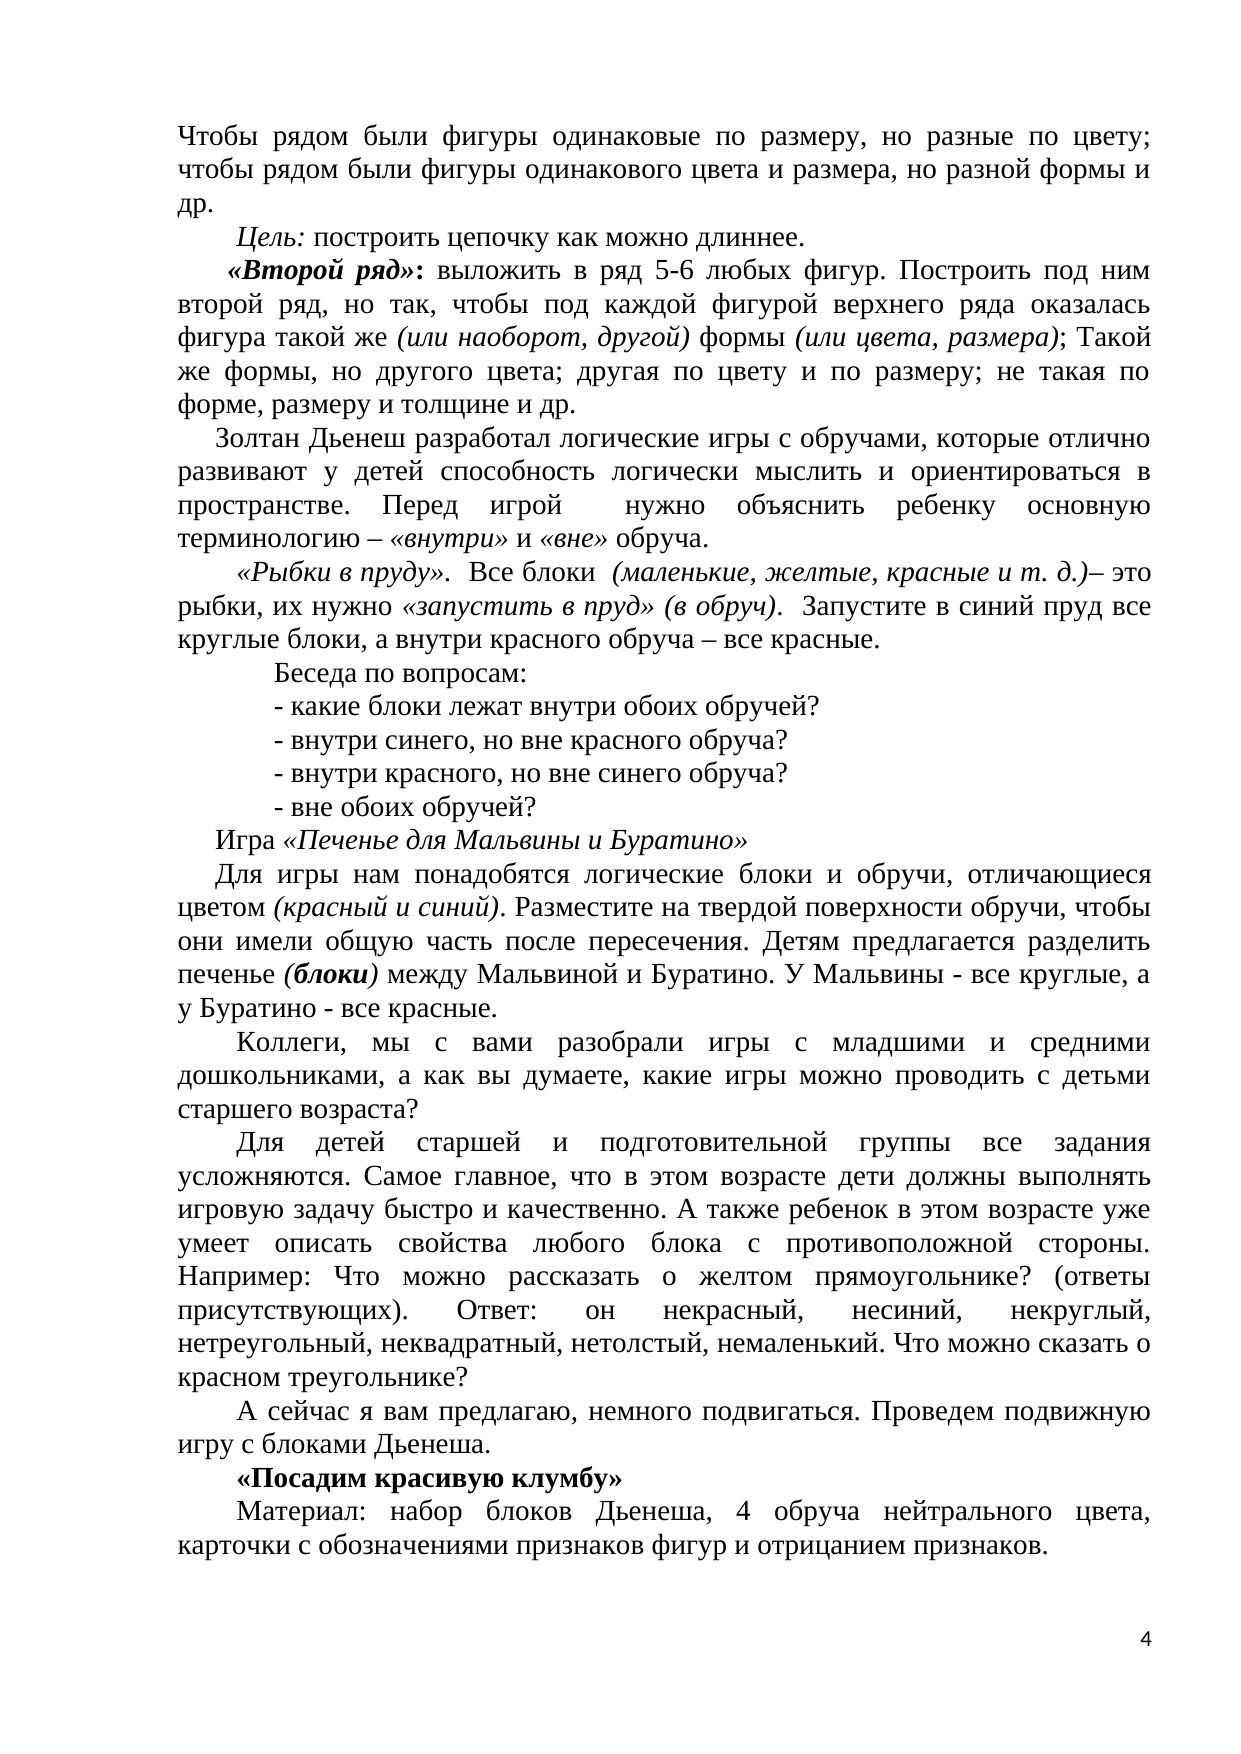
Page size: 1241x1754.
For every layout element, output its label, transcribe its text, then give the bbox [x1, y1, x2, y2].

text Цель: построить цепочку как можно длиннее. [177, 219, 1152, 252]
text «Второй ряд»: выложить в ряд 5-6 любых фигур. Построить под ним второй ряд, но так, чтобы под каждой фигурой верхнего ряда оказалась фигура такой же (или наоборот, другой) формы (или цвета, размера); Такой же формы, но другого цвета; другая по цвету и по размеру; не такая по форме, размеру и толщине и др. [177, 252, 1152, 420]
text - вне обоих обручей? [215, 789, 1152, 822]
text - внутри красного, но вне синего обруча? [215, 755, 1152, 789]
text Для детей старшей и подготовительной группы все задания усложняются. Самое главное, что в этом возрасте дети должны выполнять игровую задачу быстро и качественно. А также ребенок в этом возрасте уже умеет описать свойства любого блока с противоположной стороны. Например: Что можно рассказать о желтом прямоугольнике? (ответы присутствующих). Ответ: он некрасный, несиний, некруглый, нетреугольный, неквадратный, нетолстый, немаленький. Что можно сказать о красном треугольнике? [177, 1124, 1152, 1393]
text Беседа по вопросам: [215, 655, 1152, 688]
text Для игры нам понадобятся логические блоки и обручи, отличающиеся цветом (красный и синий). Разместите на твердой поверхности обручи, чтобы они имели общую часть после пересечения. Детям предлагается разделить печенье (блоки) между Мальвиной и Буратино. У Мальвины - все круглые, а у Буратино - все красные. [177, 856, 1152, 1024]
text - внутри синего, но вне красного обруча? [215, 722, 1152, 755]
text Золтан Дьенеш разработал логические игры с обручами, которые отлично развивают у детей способность логически мыслить и ориентироваться в пространстве. Перед игрой нужно объяснить ребенку основную терминологию – «внутри» и «вне» обруча. [177, 420, 1152, 554]
text - какие блоки лежат внутри обоих обручей? [215, 688, 1152, 722]
text Коллеги, мы с вами разобрали игры с младшими и средними дошкольниками, а как вы думаете, какие игры можно проводить с детьми старшего возраста? [177, 1024, 1152, 1124]
text Материал: набор блоков Дьенеша, 4 обруча нейтрального цвета, карточки с обозначениями признаков фигур и отрицанием признаков. [177, 1493, 1152, 1560]
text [177, 118, 1152, 219]
text «Посадим красивую клумбу» [177, 1460, 1152, 1493]
text «Рыбки в пруду». Все блоки (маленькие, желтые, красные и т. д.)– это рыбки, их нужно «запустить в пруд» (в обруч). Запустите в синий пруд все круглые блоки, а внутри красного обруча – все красные. [177, 554, 1152, 655]
text Игра «Печенье для Мальвины и Буратино» [177, 822, 1152, 856]
text А сейчас я вам предлагаю, немного подвигаться. Проведем подвижную игру с блоками Дьенеша. [177, 1393, 1152, 1460]
